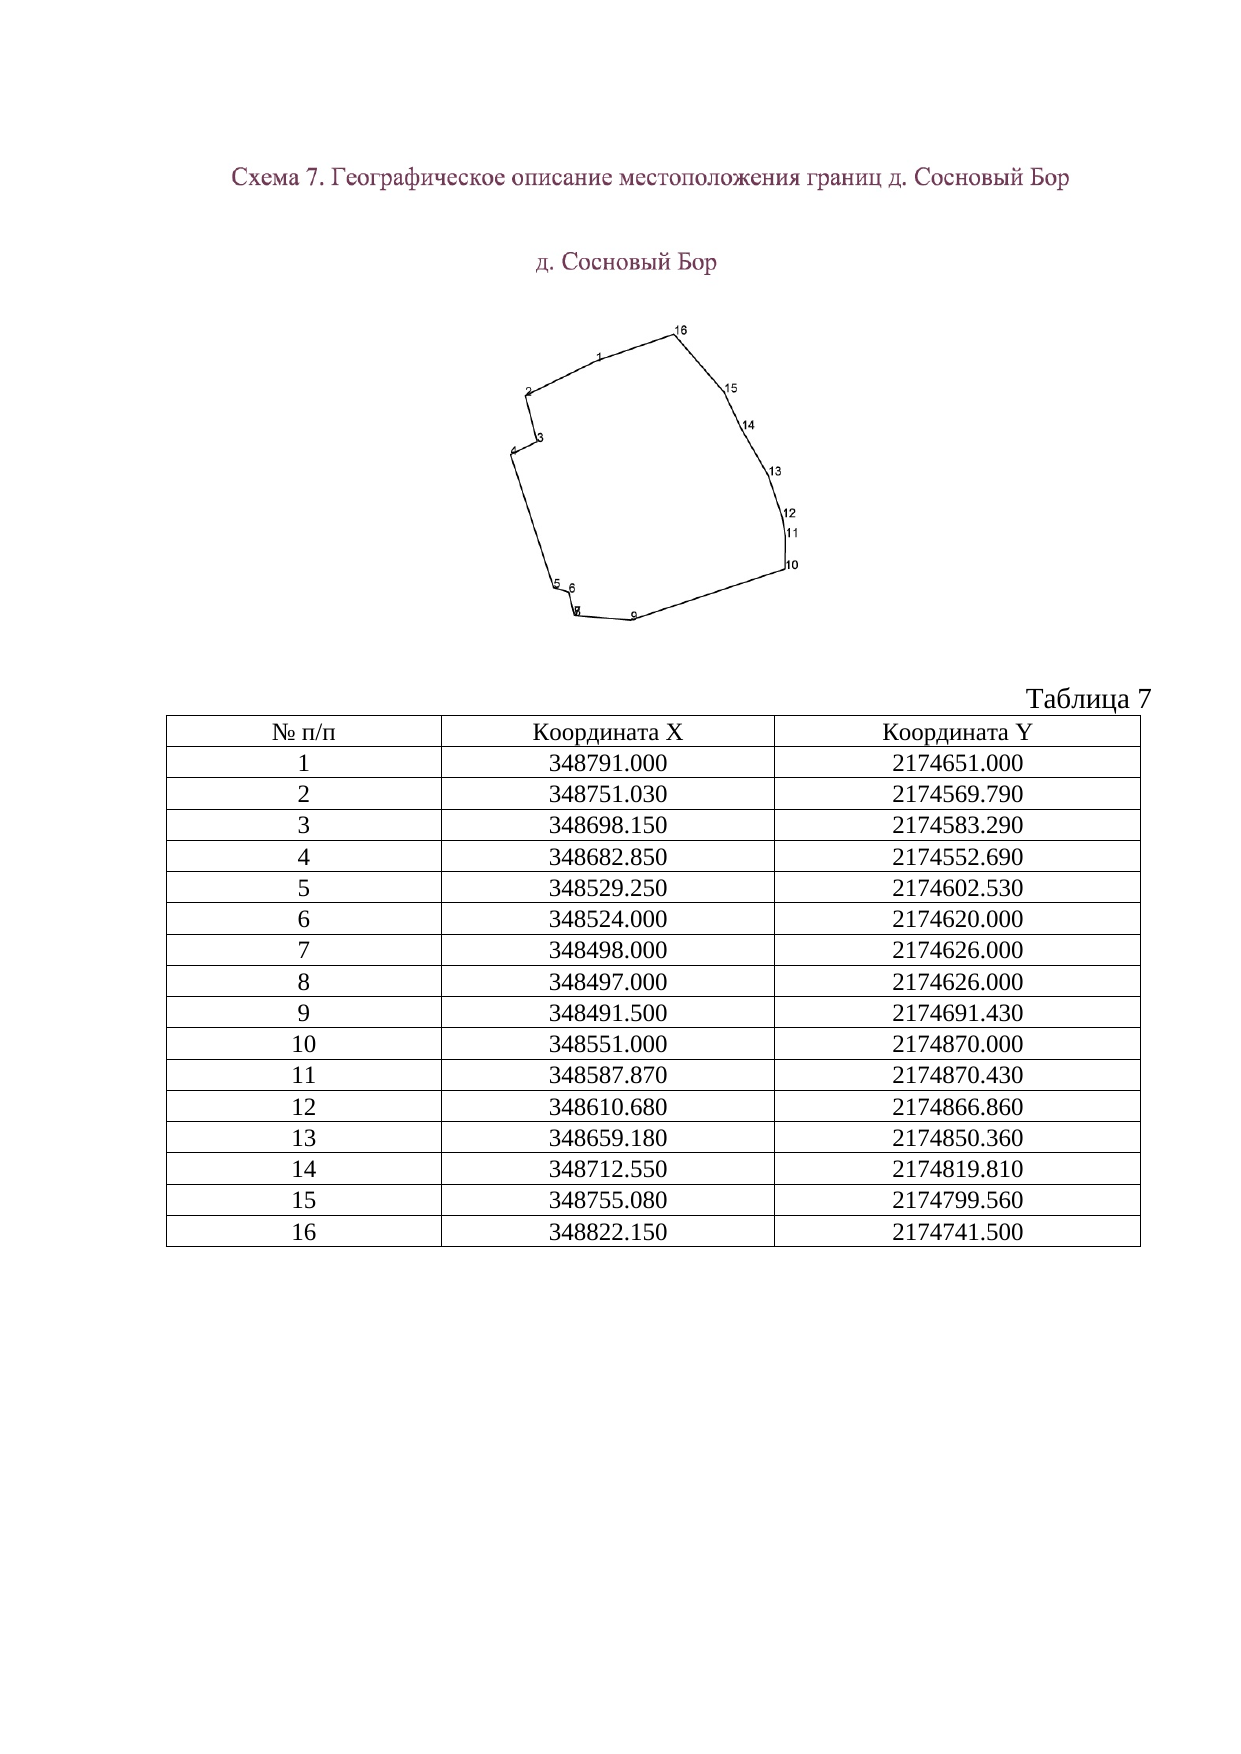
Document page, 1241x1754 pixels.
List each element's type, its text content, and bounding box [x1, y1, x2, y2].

table_cell 348822.150 [442, 1216, 774, 1246]
table_cell 10 [167, 1028, 441, 1058]
table_cell 348610.680 [442, 1091, 774, 1121]
table_cell 348698.150 [442, 810, 774, 840]
table_cell 2174569.790 [775, 778, 1140, 808]
table_cell 4 [167, 841, 441, 871]
table_cell 2174819.810 [775, 1153, 1140, 1183]
table_cell 348529.250 [442, 872, 774, 902]
table_cell 348751.030 [442, 778, 774, 808]
table_cell 3 [167, 810, 441, 840]
table_header Координата Y [775, 716, 1140, 746]
table_cell 348524.000 [442, 903, 774, 933]
table_cell 1 [167, 747, 441, 777]
table_cell 2174850.360 [775, 1122, 1140, 1152]
table_cell 2174620.000 [775, 903, 1140, 933]
table_cell 9 [167, 997, 441, 1027]
table_cell 11 [167, 1060, 441, 1090]
table_cell 2174691.430 [775, 997, 1140, 1027]
table_cell 348497.000 [442, 966, 774, 996]
table_cell 2174799.560 [775, 1185, 1140, 1215]
table_cell 15 [167, 1185, 441, 1215]
table_cell 348587.870 [442, 1060, 774, 1090]
table_cell 348682.850 [442, 841, 774, 871]
table_cell 348712.550 [442, 1153, 774, 1183]
table_cell 5 [167, 872, 441, 902]
table_cell 8 [167, 966, 441, 996]
table_cell 348551.000 [442, 1028, 774, 1058]
table_cell 14 [167, 1153, 441, 1183]
table_header № п/п [167, 716, 441, 746]
table_cell 2174866.860 [775, 1091, 1140, 1121]
table_cell 348755.080 [442, 1185, 774, 1215]
table_header Координата X [442, 716, 774, 746]
table_cell 16 [167, 1216, 441, 1246]
table_cell 2174870.000 [775, 1028, 1140, 1058]
table_cell 2 [167, 778, 441, 808]
table_cell 12 [167, 1091, 441, 1121]
text Таблица 7 [177, 681, 1152, 715]
table_cell 2174741.500 [775, 1216, 1140, 1246]
table_cell 348491.500 [442, 997, 774, 1027]
table_cell 13 [167, 1122, 441, 1152]
table_cell 348498.000 [442, 935, 774, 965]
table_cell 7 [167, 935, 441, 965]
table_cell 348791.000 [442, 747, 774, 777]
table_cell 2174651.000 [775, 747, 1140, 777]
table_cell 348659.180 [442, 1122, 774, 1152]
picture [177, 118, 1152, 648]
table_cell 2174626.000 [775, 966, 1140, 996]
table_cell 2174870.430 [775, 1060, 1140, 1090]
table_cell 2174552.690 [775, 841, 1140, 871]
table_cell 2174626.000 [775, 935, 1140, 965]
table_cell 6 [167, 903, 441, 933]
table_cell 2174583.290 [775, 810, 1140, 840]
table_cell 2174602.530 [775, 872, 1140, 902]
